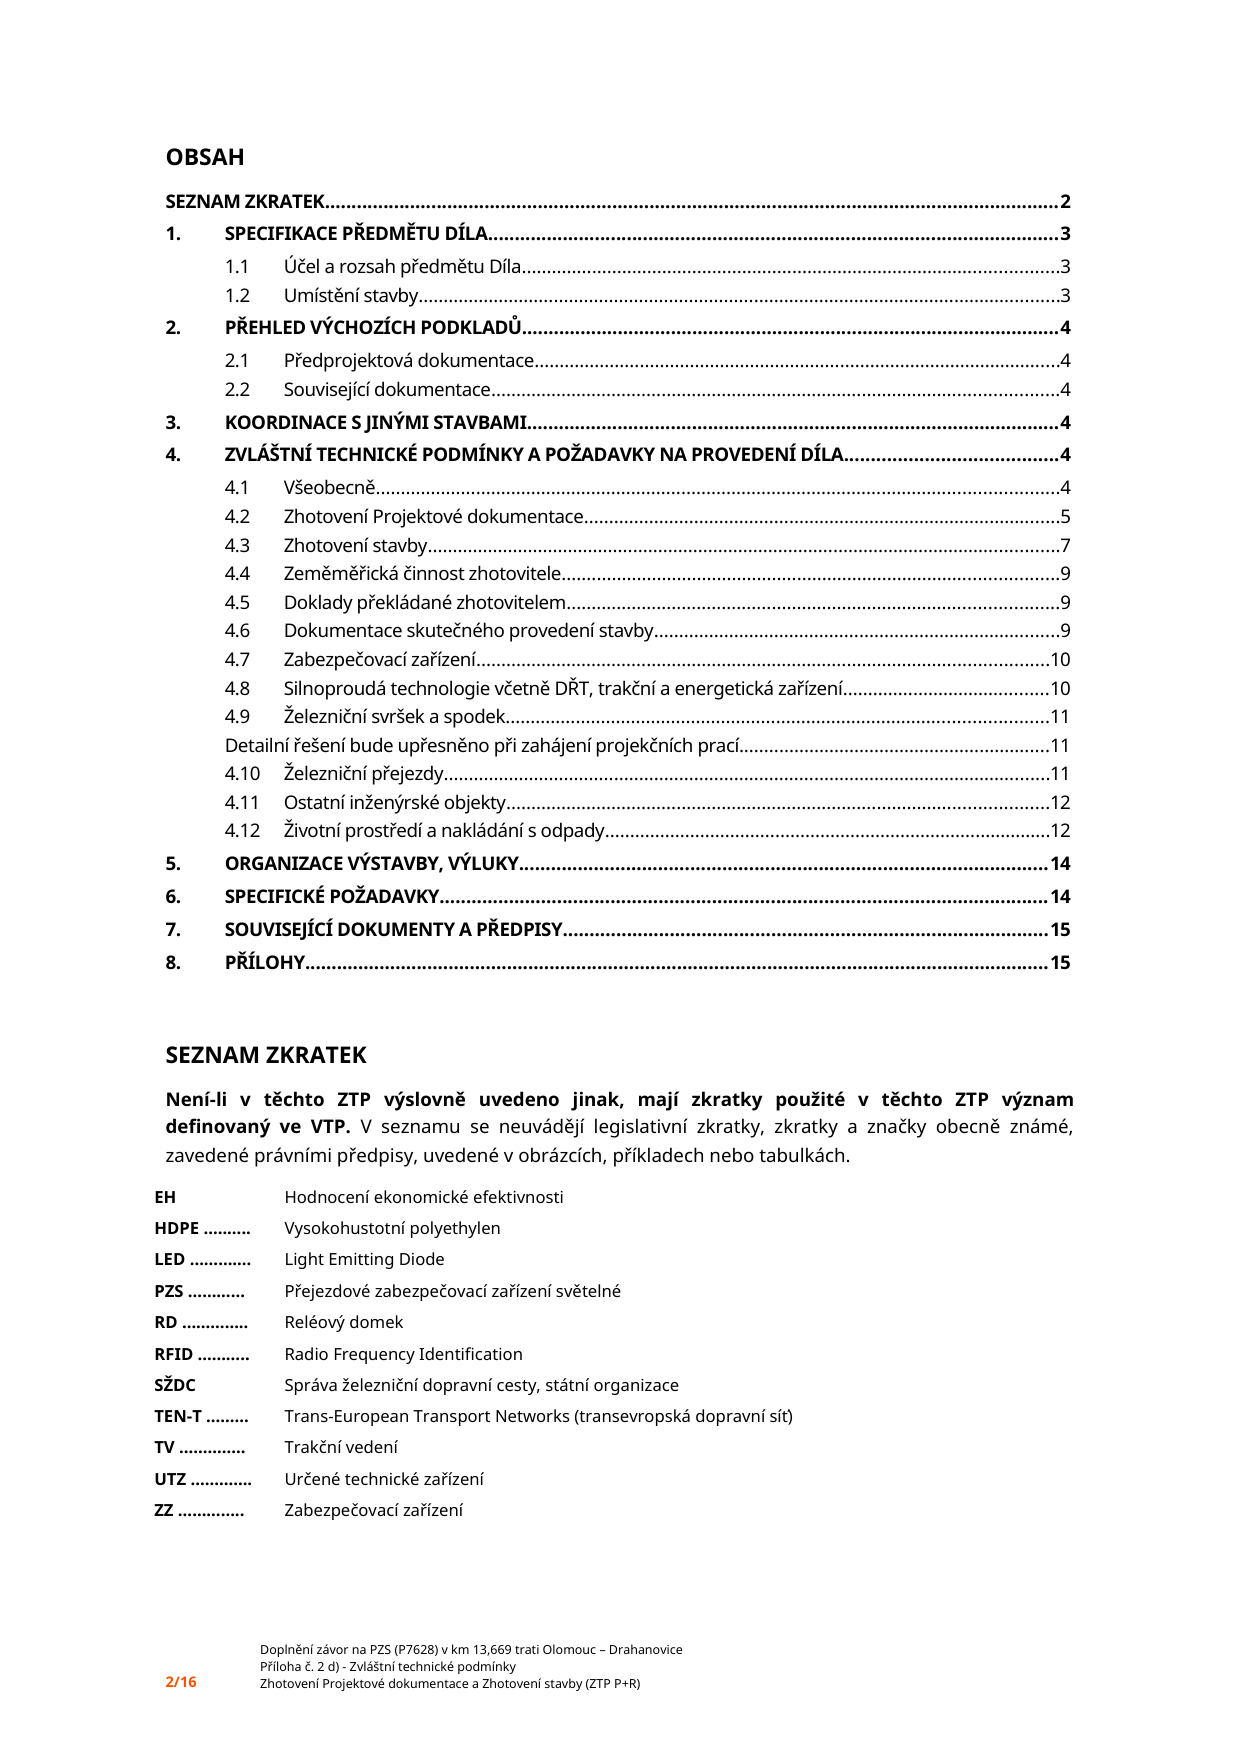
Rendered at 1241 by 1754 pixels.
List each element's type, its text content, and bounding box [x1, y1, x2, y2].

text 1.1 Účel a rozsah předmětu Díla 3 [224, 253, 1075, 279]
text 1. SPECIFIKACE PŘEDMĚTU DÍLA 3 [165, 220, 1045, 246]
text SEZNAM ZKRATEK [165, 1039, 1075, 1070]
table_cell Vysokohustotní polyethylen [284, 1214, 1061, 1245]
text 4.4 Zeměměřická činnost zhotovitele 9 [224, 561, 1075, 586]
table_cell Přejezdové zabezpečovací zařízení světelné [284, 1276, 1061, 1308]
text 6. SPECIFICKÉ POŽADAVKY 14 [165, 883, 1045, 909]
text 4.11 Ostatní inženýrské objekty 12 [224, 789, 1075, 814]
table_cell LED …………. [154, 1245, 284, 1276]
table_cell PZS ………… [154, 1276, 284, 1308]
text 5. ORGANIZACE VÝSTAVBY, VÝLUKY 14 [165, 851, 1045, 876]
table_cell RFID ……….. [154, 1339, 284, 1371]
table_cell RD ………….. [154, 1308, 284, 1339]
table_cell Určené technické zařízení [284, 1465, 1061, 1496]
table_cell Radio Frequency Identification [284, 1339, 1061, 1371]
text 4.2 Zhotovení Projektové dokumentace 5 [224, 503, 1075, 529]
text SEZNAM ZKRATEK 2 [165, 188, 1045, 214]
text 2.1 Předprojektová dokumentace 4 [224, 347, 1075, 373]
text 3. KOORDINACE S JINÝMI STAVBAMI 4 [165, 409, 1045, 434]
text 4.3 Zhotovení stavby 7 [224, 532, 1075, 557]
text 2. PŘEHLED VÝCHOZÍCH PODKLADŮ 4 [165, 315, 1045, 340]
text 8. PŘÍLOHY 15 [165, 949, 1045, 974]
table_cell TV ………….. [154, 1433, 284, 1464]
text 4.5 Doklady překládané zhotovitelem 9 [224, 589, 1075, 615]
table_cell SŽDC [154, 1371, 284, 1402]
table_cell HDPE ..…….. [154, 1214, 284, 1245]
table_cell Reléový domek [284, 1308, 1061, 1339]
text 4.9 Železniční svršek a spodek 11 [224, 704, 1075, 729]
text 4.6 Dokumentace skutečného provedení stavby 9 [224, 618, 1075, 643]
text 4. ZVLÁŠTNÍ TECHNICKÉ PODMÍNKY A POŽADAVKY NA PROVEDENÍ DÍLA 4 [165, 442, 1045, 467]
table_cell Zabezpečovací zařízení [284, 1496, 1061, 1527]
text 2.2 Související dokumentace 4 [224, 376, 1075, 402]
table_cell Trakční vedení [284, 1433, 1061, 1464]
table_cell UTZ …………. [154, 1465, 284, 1496]
text 1.2 Umístění stavby 3 [224, 282, 1075, 307]
text 4.7 Zabezpečovací zařízení 10 [224, 646, 1075, 672]
table_cell Trans-European Transport Networks (transevropská dopravní síť) [284, 1402, 1061, 1433]
table_header EH [154, 1183, 284, 1214]
text 4.1 Všeobecně 4 [224, 474, 1075, 500]
text 4.12 Životní prostředí a nakládání s odpady 12 [224, 818, 1075, 843]
table_header Hodnocení ekonomické efektivnosti [284, 1183, 1061, 1214]
text Obsah [165, 141, 1075, 173]
text 4.8 Silnoproudá technologie včetně DŘT, trakční a energetická zařízení 10 [224, 675, 1075, 701]
table_cell Správa železniční dopravní cesty, státní organizace [284, 1371, 1061, 1402]
table_cell TEN-T ……… [154, 1402, 284, 1433]
table_cell Light Emitting Diode [284, 1245, 1061, 1276]
text 4.10 Železniční přejezdy 11 [224, 760, 1075, 786]
text Detailní řešení bude upřesněno při zahájení projekčních prací. 11 [224, 732, 1075, 758]
text Není-li v těchto ZTP výslovně uvedeno jinak, mají zkratky použité v těchto ZTP význam definovaný ve VTP. V seznamu se neuvádějí legislativní zkratky, zkratky a značky obecně známé, zavedené právními předpisy, uvedené v obrázcích, příkladech nebo tabulkách. [165, 1086, 1075, 1167]
text 7. SOUVISEJÍCÍ DOKUMENTY A PŘEDPISY 15 [165, 916, 1045, 942]
table_cell ZZ ………….. [154, 1496, 284, 1527]
